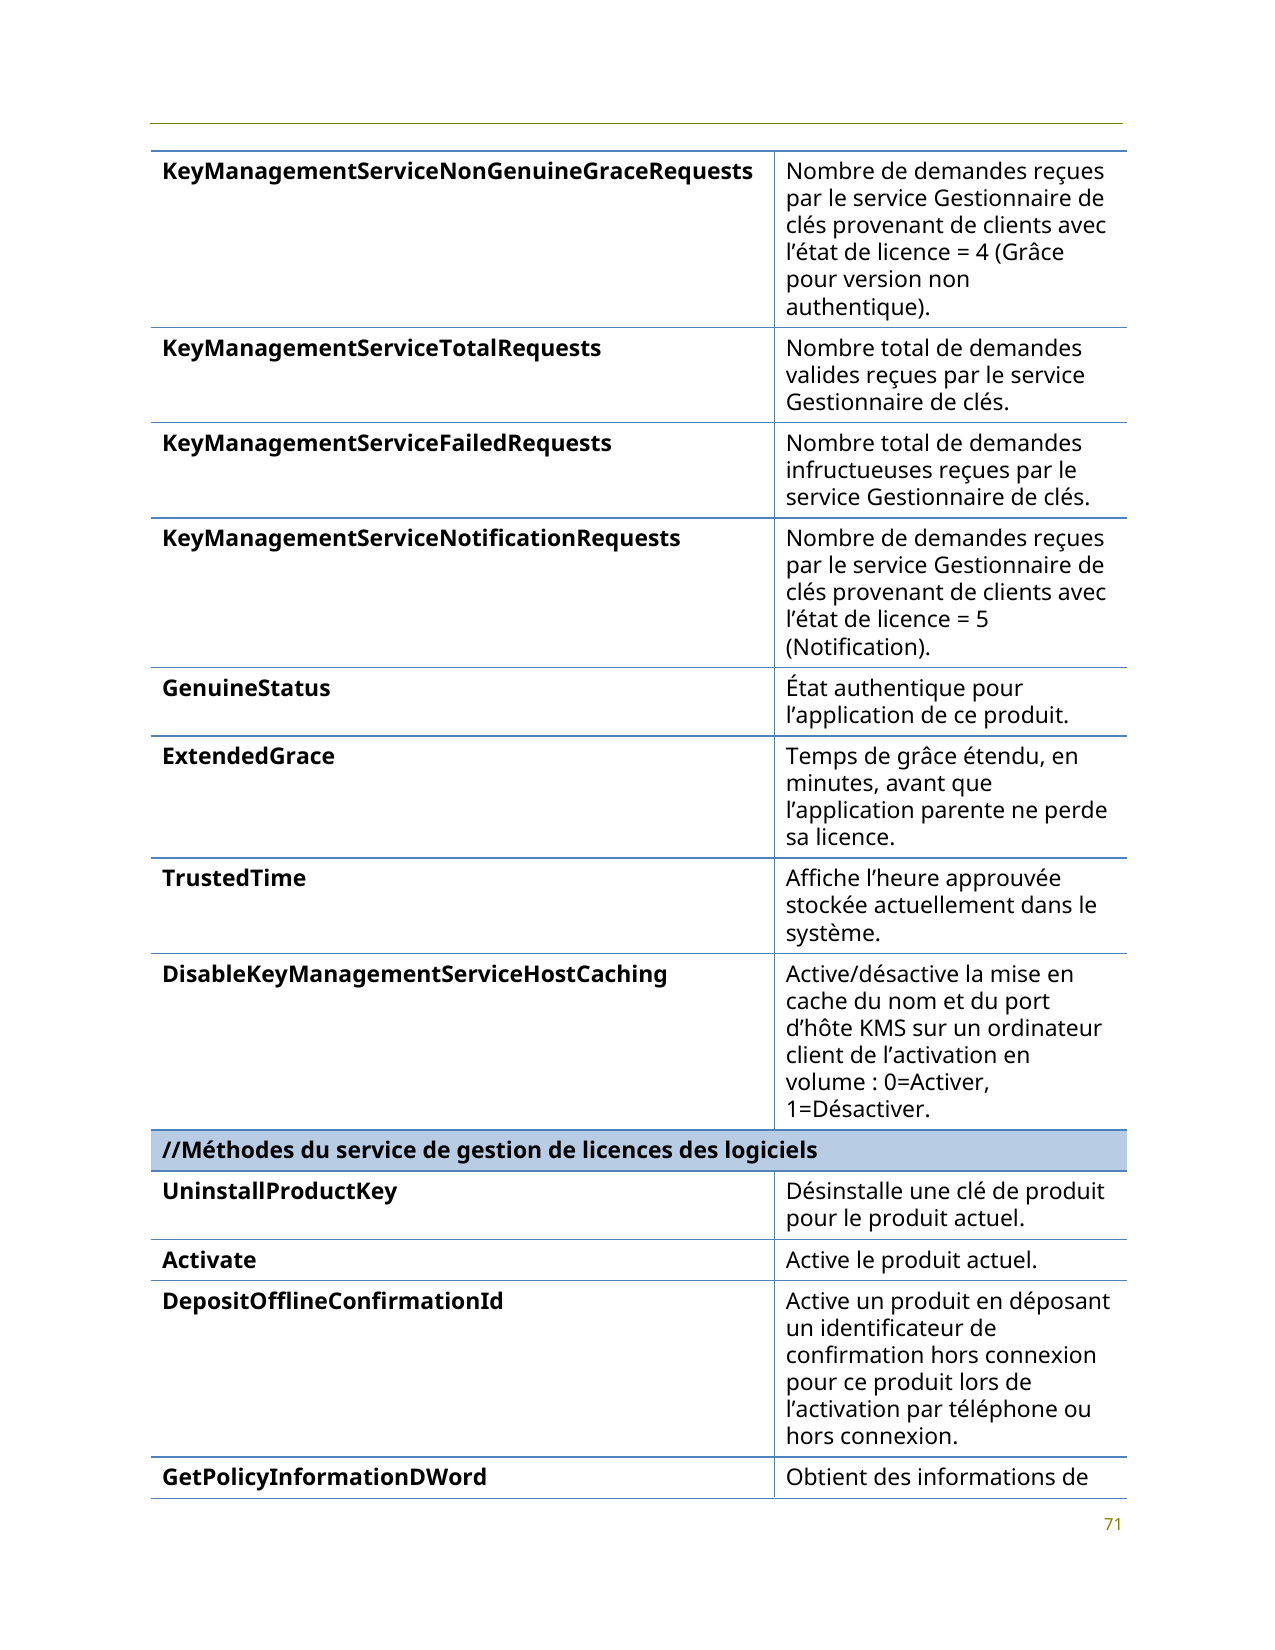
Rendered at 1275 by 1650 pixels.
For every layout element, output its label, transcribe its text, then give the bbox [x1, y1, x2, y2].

table_cell KeyManagementServiceNonGenuineGraceRequests [151, 152, 774, 327]
table_cell Active/désactive la mise en cache du nom et du port d’hôte KMS sur un ordinateur client de l’activation en volume : 0=Activer, 1=Désactiver. [775, 954, 1127, 1129]
table_cell KeyManagementServiceNotificationRequests [151, 519, 774, 667]
table_cell Active le produit actuel. [775, 1240, 1127, 1280]
table_cell Nombre de demandes reçues par le service Gestionnaire de clés provenant de clients avec l’état de licence = 5 (Notification). [775, 519, 1127, 667]
table_cell État authentique pour l’application de ce produit. [775, 668, 1127, 735]
table_cell DisableKeyManagementServiceHostCaching [151, 954, 774, 1129]
table_cell UninstallProductKey [151, 1172, 774, 1238]
table_cell Temps de grâce étendu, en minutes, avant que l’application parente ne perde sa licence. [775, 737, 1127, 857]
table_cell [151, 1458, 774, 1497]
table_cell GenuineStatus [151, 668, 774, 735]
table_cell Activate [151, 1240, 774, 1280]
table_cell ExtendedGrace [151, 737, 774, 857]
table_cell DepositOfflineConfirmationId [151, 1281, 774, 1456]
table_cell //Méthodes du service de gestion de licences des logiciels [151, 1131, 1127, 1170]
table_cell Désinstalle une clé de produit pour le produit actuel. [775, 1172, 1127, 1238]
table_cell Nombre total de demandes infructueuses reçues par le service Gestionnaire de clés. [775, 423, 1127, 517]
table_cell Nombre total de demandes valides reçues par le service Gestionnaire de clés. [775, 328, 1127, 422]
table_cell KeyManagementServiceFailedRequests [151, 423, 774, 517]
table_cell Affiche l’heure approuvée stockée actuellement dans le système. [775, 859, 1127, 953]
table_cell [775, 1458, 1127, 1497]
table_cell TrustedTime [151, 859, 774, 953]
table_cell Active un produit en déposant un identificateur de confirmation hors connexion pour ce produit lors de l’activation par téléphone ou hors connexion. [775, 1281, 1127, 1456]
table_cell KeyManagementServiceTotalRequests [151, 328, 774, 422]
table_cell Nombre de demandes reçues par le service Gestionnaire de clés provenant de clients avec l’état de licence = 4 (Grâce pour version non authentique). [775, 152, 1127, 327]
